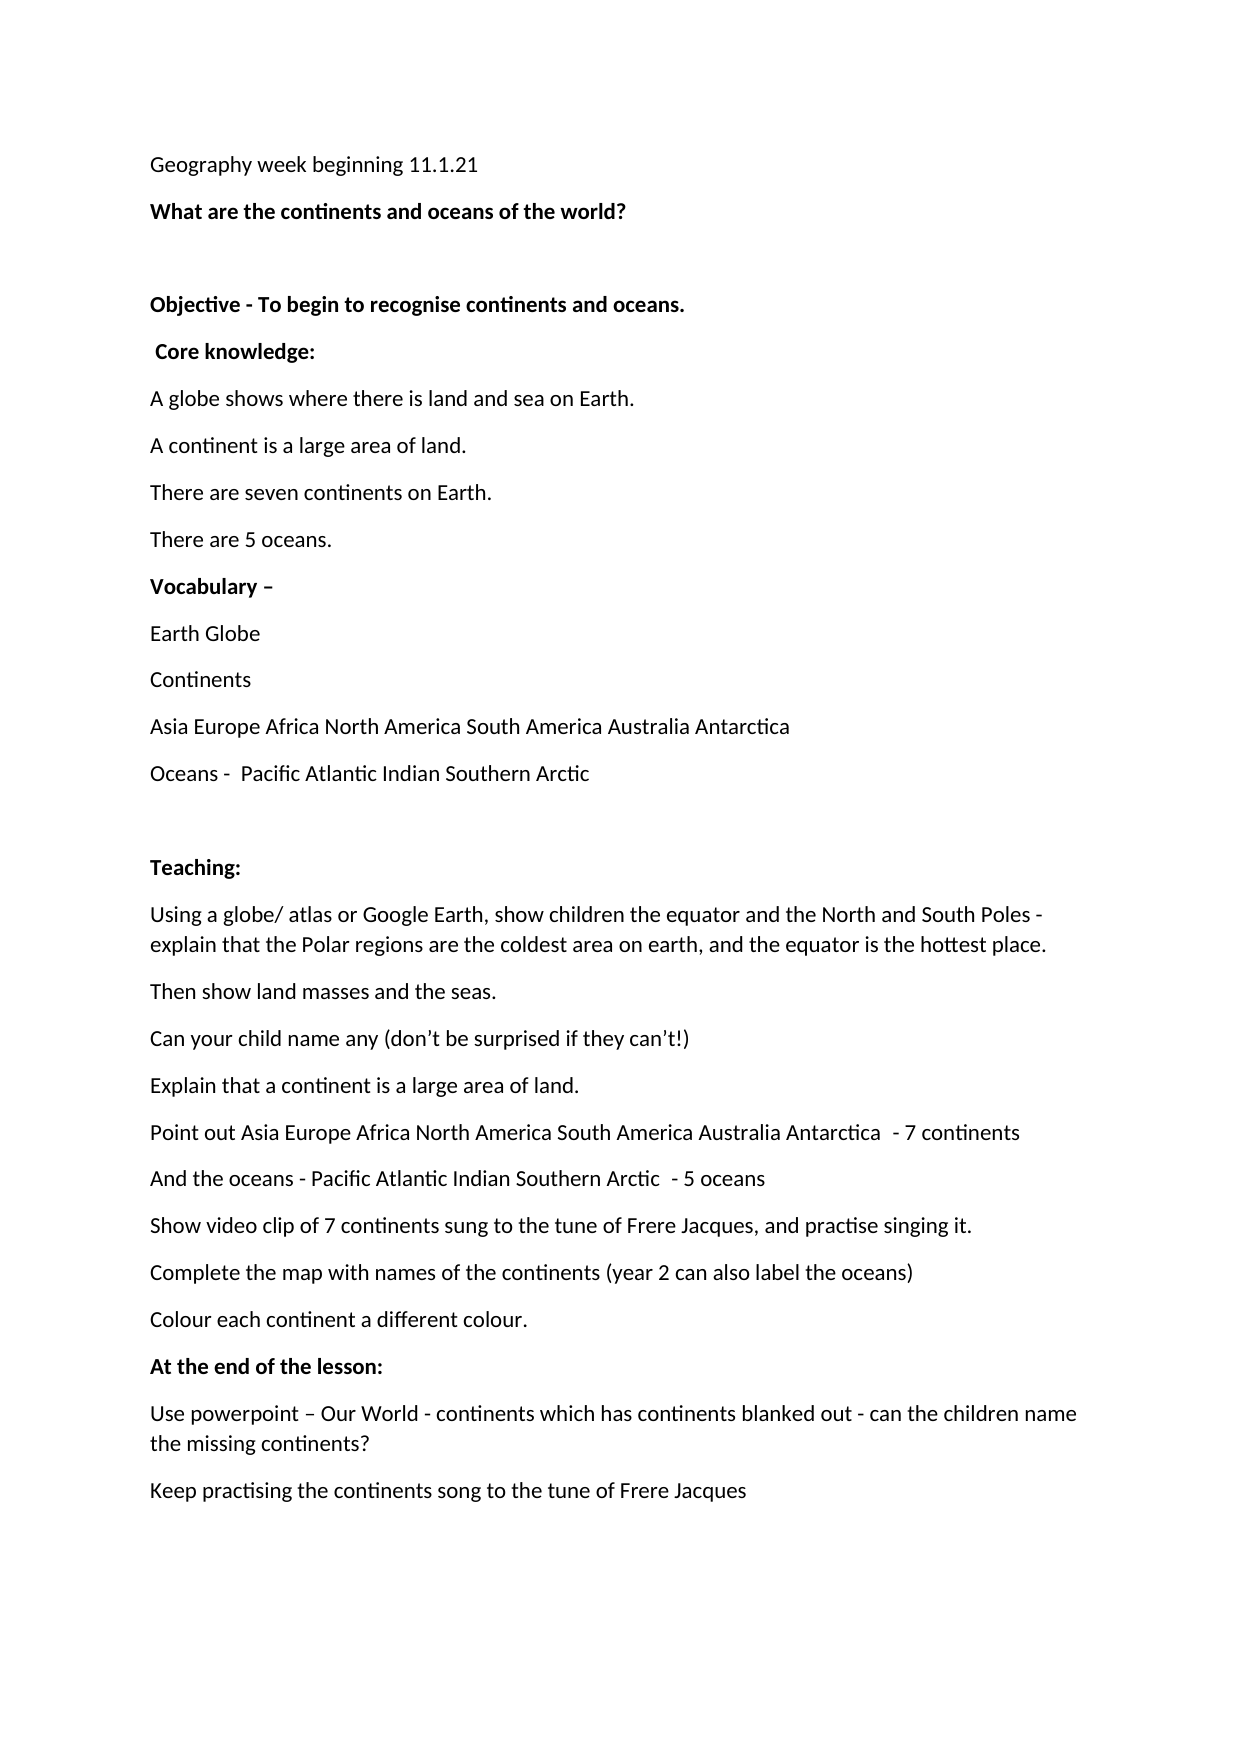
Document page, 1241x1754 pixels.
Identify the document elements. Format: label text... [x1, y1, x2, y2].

text Keep practising the continents song to the tune of Frere Jacques [150, 1476, 1090, 1504]
text A continent is a large area of land. [150, 431, 1090, 459]
text Asia Europe Africa North America South America Australia Antarctica [150, 712, 1090, 741]
text Show video clip of 7 continents sung to the tune of Frere Jacques, and practise singing it. [150, 1211, 1090, 1239]
text Earth Globe [150, 619, 1090, 647]
text Oceans - Pacific Atlantic Indian Southern Arctic [150, 759, 1090, 787]
text Teaching: [150, 853, 1090, 881]
text Complete the map with names of the continents (year 2 can also label the oceans) [150, 1258, 1090, 1286]
text Geography week beginning 11.1.21 [150, 150, 1090, 178]
text There are seven continents on Earth. [150, 478, 1090, 506]
text What are the continents and oceans of the world? [150, 197, 1090, 225]
text There are 5 oceans. [150, 525, 1090, 553]
text Use powerpoint – Our World - continents which has continents blanked out - can the children name the missing continents? [150, 1399, 1090, 1457]
text Using a globe/ atlas or Google Earth, show children the equator and the North and South Poles - explain that the Polar regions are the coldest area on earth, and the equator is the hottest place. [150, 900, 1090, 958]
text Colour each continent a different colour. [150, 1305, 1090, 1333]
text A globe shows where there is land and sea on Earth. [150, 384, 1090, 412]
text Vocabulary – [150, 572, 1090, 600]
text Can your child name any (don’t be surprised if they can’t!) [150, 1024, 1090, 1052]
text Then show land masses and the seas. [150, 977, 1090, 1005]
text Point out Asia Europe Africa North America South America Australia Antarctica - 7 continents [150, 1118, 1090, 1146]
text Explain that a continent is a large area of land. [150, 1071, 1090, 1099]
text And the oceans - Pacific Atlantic Indian Southern Arctic - 5 oceans [150, 1164, 1090, 1193]
text Continents [150, 666, 1090, 694]
text Objective - To begin to recognise continents and oceans. [150, 291, 1090, 319]
text Core knowledge: [150, 337, 1090, 366]
text At the end of the lesson: [150, 1352, 1090, 1380]
